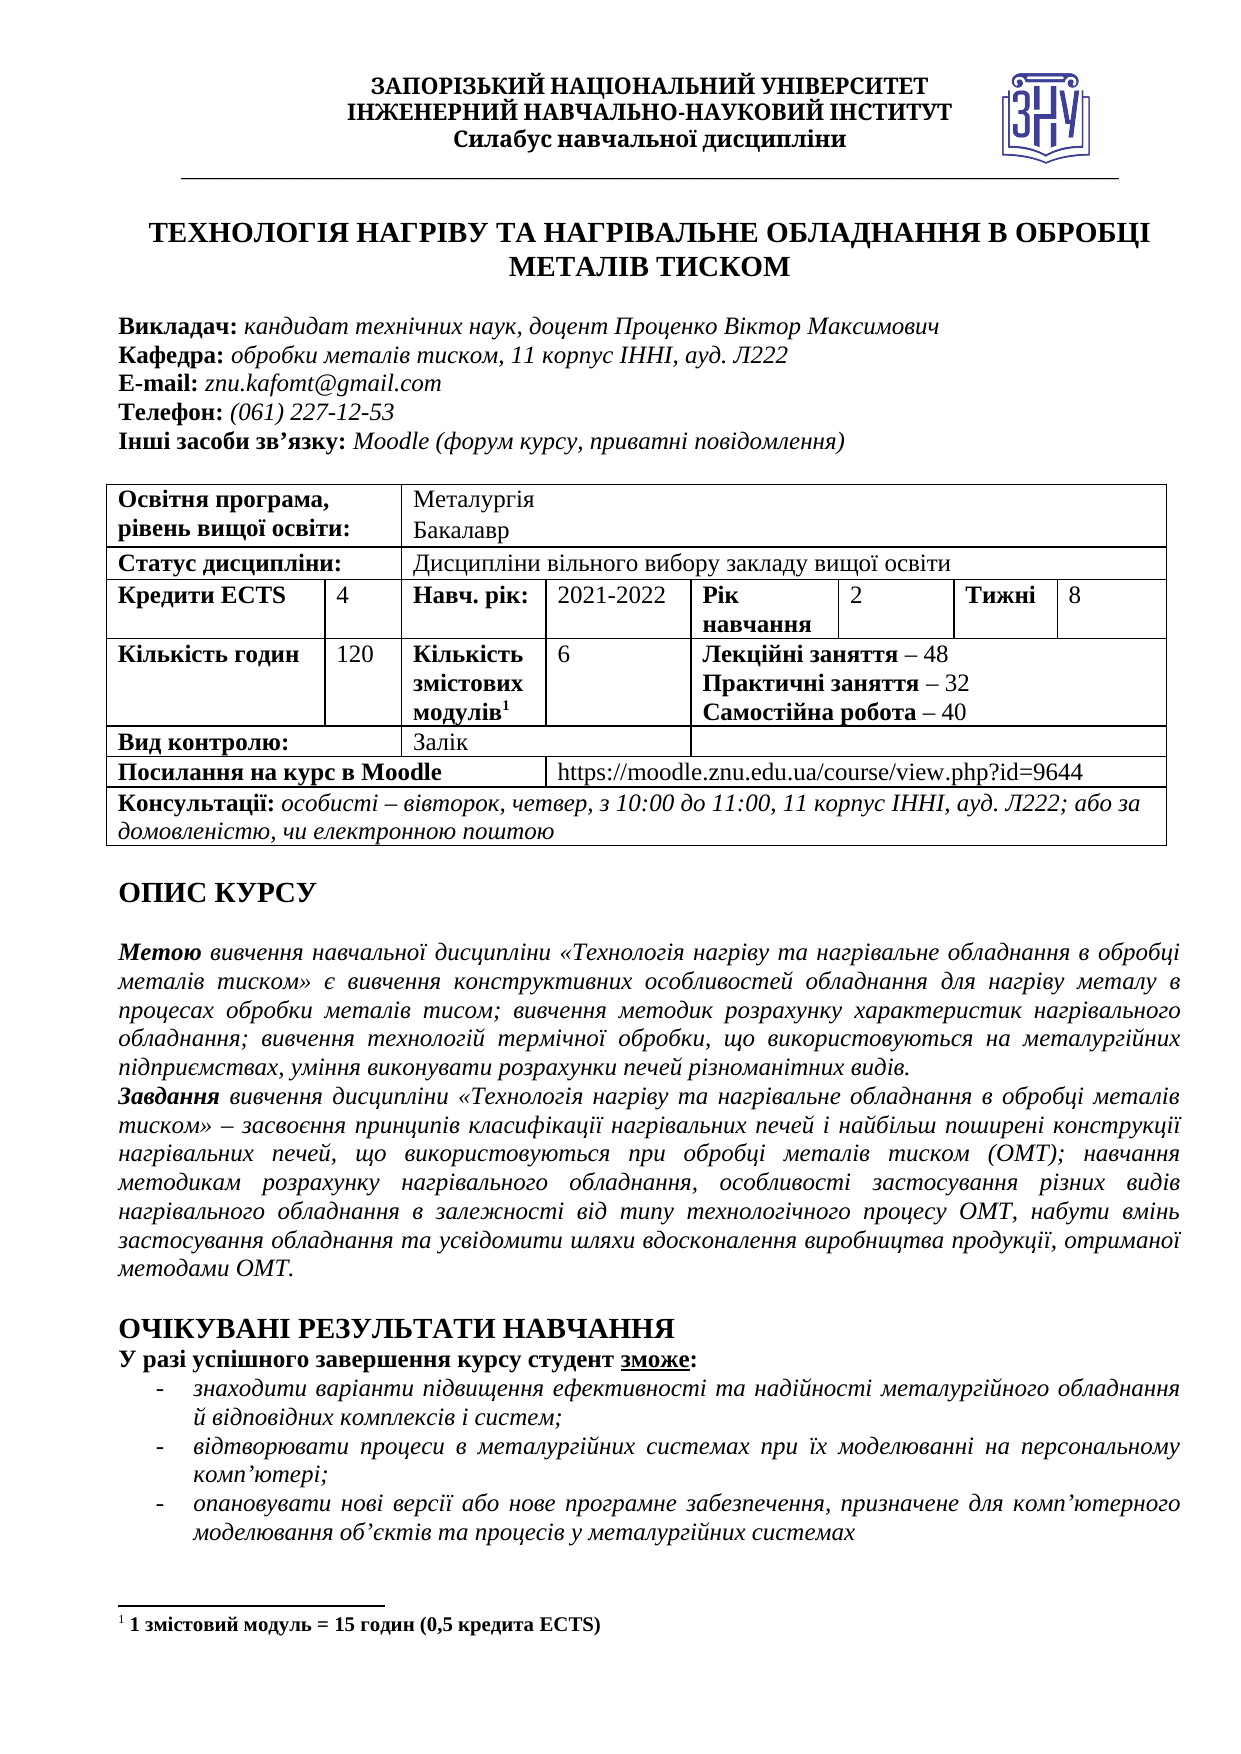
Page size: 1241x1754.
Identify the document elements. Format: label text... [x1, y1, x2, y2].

text У разі успішного завершення курсу студент зможе: [118, 1344, 1181, 1373]
table_cell Залік [402, 727, 690, 756]
table_cell Вид контролю: [107, 727, 401, 756]
table_cell [692, 727, 1166, 756]
table_cell Лекційні заняття – 48 Практичні заняття – 32 Самостійна робота – 40 [692, 639, 1166, 725]
text ОПИС КУРСУ [118, 875, 1181, 908]
list опановувати нові версії або нове програмне забезпечення, призначене для комп’ютерного моделювання об’єктів та процесів у металургійних системах [156, 1488, 1181, 1546]
table_cell Посилання на курс в Moodle [107, 757, 545, 786]
text Викладач: кандидат технічних наук, доцент Проценко Віктор Максимович [118, 311, 1181, 340]
text Завдання вивчення дисципліни «Технологія нагріву та нагрівальне обладнання в обробці металів тиском» – засвоєння принципів класифікації нагрівальних печей і найбільш поширені конструкції нагрівальних печей, що використовуються при обробці металів тиском (ОМТ); навчання методикам розрахунку нагрівального обладнання, особливості застосування різних видів нагрівального обладнання в залежності від типу технологічного процесу ОМТ, набути вмінь застосування обладнання та усвідомити шляхи вдосконалення виробництва продукції, отриманої методами ОМТ. [118, 1081, 1181, 1282]
table_cell 2 [839, 580, 953, 638]
text ОЧІКУВАНІ РЕЗУЛЬТАТИ НАВЧАННЯ [118, 1311, 1181, 1344]
table_cell Навч. рік: [402, 580, 545, 638]
table_cell Кількість змістових модулів [402, 639, 545, 725]
picture [1002, 73, 1090, 164]
table_cell Статус дисципліни: [107, 548, 401, 578]
table_cell Консультації: особисті – вівторок, четвер, з 10:00 до 11:00, 11 корпус ІННІ, ауд. Л222; або за домовленістю, чи електронною поштою [107, 788, 1166, 845]
list знаходити варіанти підвищення ефективності та надійності металургійного обладнання й відповідних комплексів і систем; [156, 1373, 1181, 1431]
table_cell 4 [326, 580, 401, 638]
table_cell Кількість годин [107, 639, 324, 725]
table_cell 8 [1058, 580, 1166, 638]
table_cell 120 [326, 639, 401, 725]
table_header Металургія Бакалавр [402, 485, 1166, 546]
table_cell Кредити ECTS [107, 580, 324, 638]
text Метою вивчення навчальної дисципліни «Технологія нагріву та нагрівальне обладнання в обробці металів тиском» є вивчення конструктивних особливостей обладнання для нагріву металу в процесах обробки металів тисом; вивчення методик розрахунку характеристик нагрівального обладнання; вивчення технологій термічної обробки, що використовуються на металургійних підприємствах, уміння виконувати розрахунки печей різноманітних видів. [118, 937, 1181, 1081]
table_cell Дисципліни вільного вибору закладу вищої освіти [402, 548, 1166, 578]
text ТЕХНОЛОГІЯ НАГРІВУ ТА НАГРІВАЛЬНЕ ОБЛАДНАННЯ В ОБРОБЦІ МЕТАЛІВ ТИСКОМ [118, 215, 1181, 282]
table_header Освітня програма, рівень вищої освіти: [107, 485, 401, 546]
table_cell Тижні [955, 580, 1057, 638]
text Телефон: (061) 227-12-53 [118, 397, 1181, 426]
list відтворювати процеси в металургійних системах при їх моделюванні на персональному комп’ютері; [156, 1431, 1181, 1488]
table_cell 2021-2022 [547, 580, 690, 638]
text Інші засоби зв’язку: Moodle (форум курсу, приватні повідомлення) [118, 426, 1181, 455]
table_cell https://moodle.znu.edu.ua/course/view.php?id=9644 [547, 757, 1166, 786]
text Кафедра: обробки металів тиском, 11 корпус ІННІ, ауд. Л222 [118, 340, 1181, 368]
table_cell Рік навчання [692, 580, 838, 638]
table_cell 6 [547, 639, 690, 725]
text E-mail: znu.kafomt@gmail.com [118, 368, 1181, 397]
